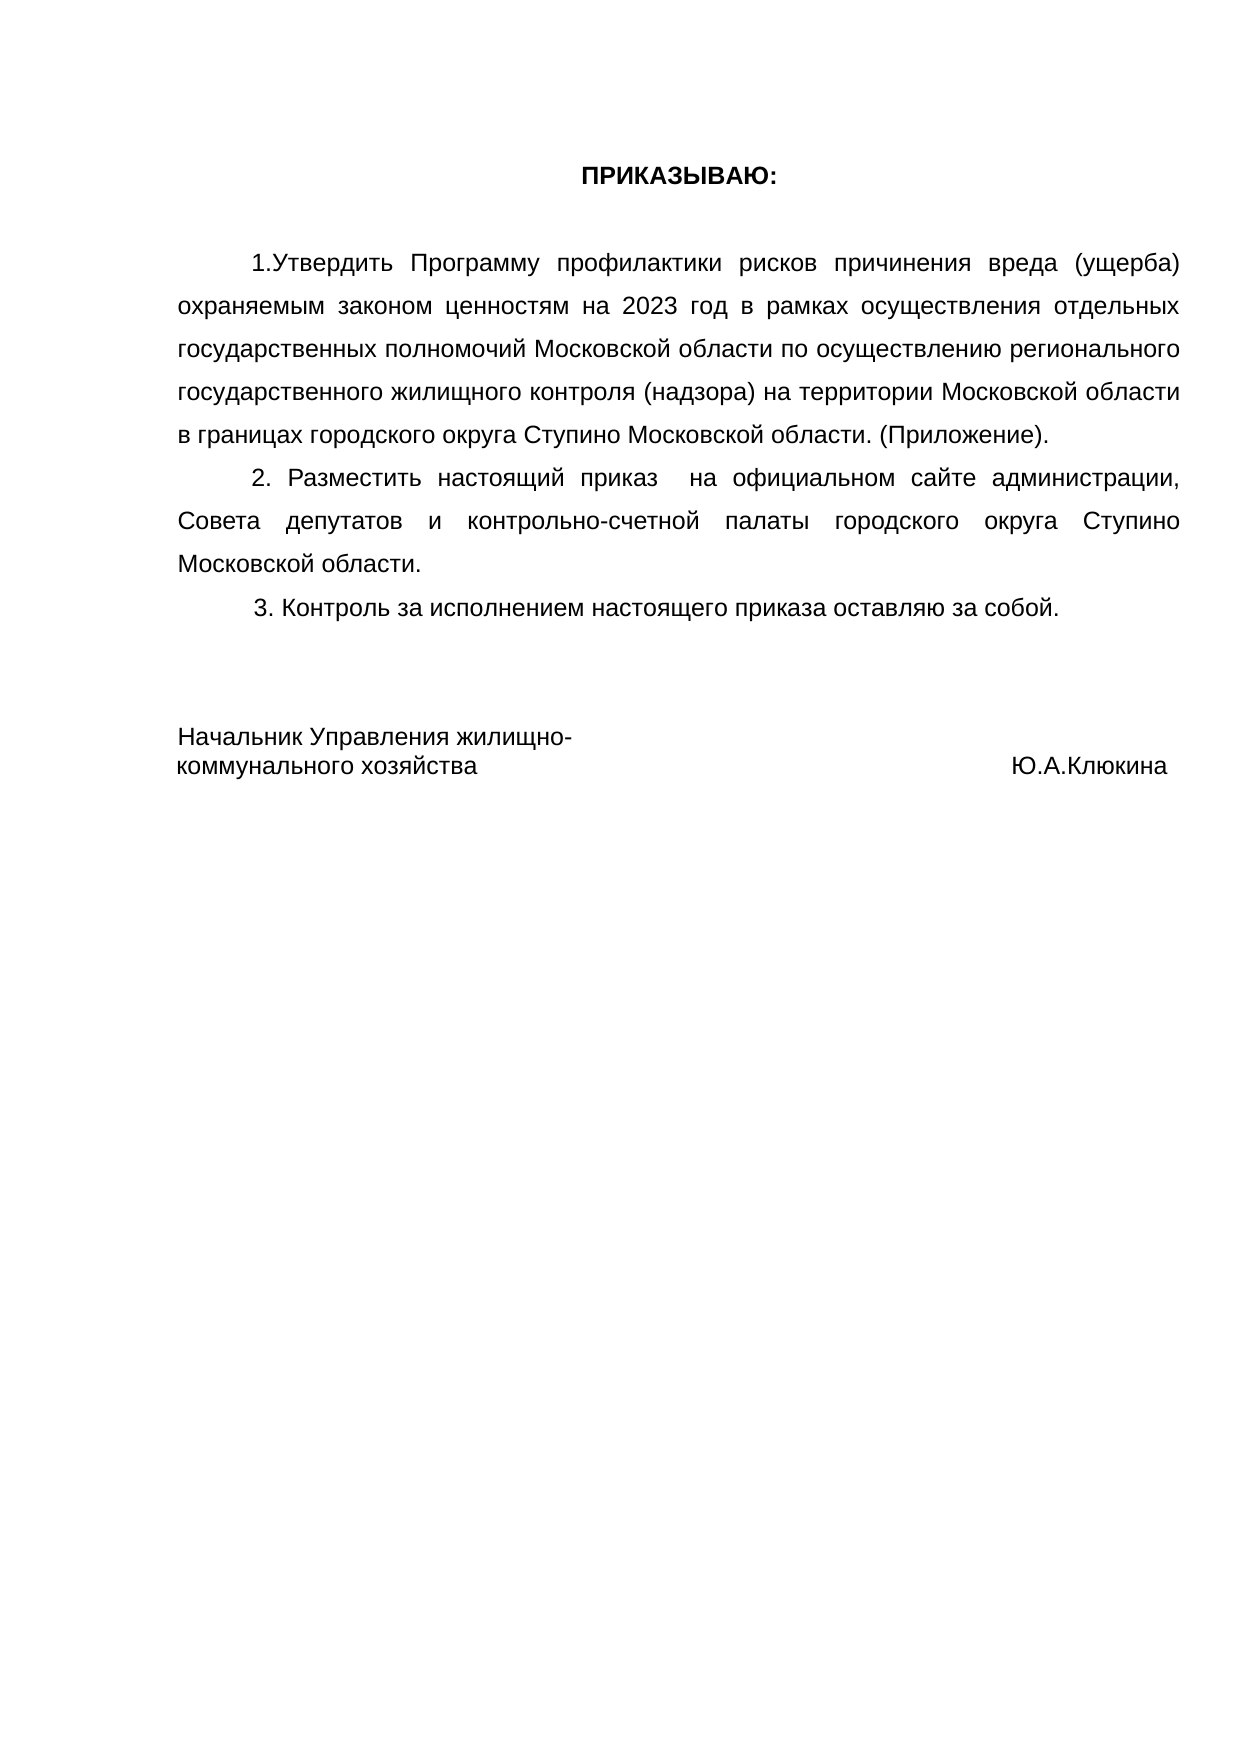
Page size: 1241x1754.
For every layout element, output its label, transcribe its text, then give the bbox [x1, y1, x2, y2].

text ПРИКАЗЫВАЮ: [177, 161, 1181, 190]
text Начальник Управления жилищно- [177, 722, 1181, 751]
text 2. Разместить настоящий приказ на официальном сайте администрации, Совета депутатов и контрольно-счетной палаты городского округа Ступино Московской области. [177, 463, 1181, 578]
text 3. Контроль за исполнением настоящего приказа оставляю за собой. [177, 592, 1181, 621]
text 1.Утвердить Программу профилактики рисков причинения вреда (ущерба) охраняемым законом ценностям на 2023 год в рамках осуществления отдельных государственных полномочий Московской области по осуществлению регионального государственного жилищного контроля (надзора) на территории Московской области в границах городского округа Ступино Московской области. (Приложение). [177, 247, 1181, 449]
list коммунального хозяйства Ю.А.Клюкина [162, 751, 1181, 779]
